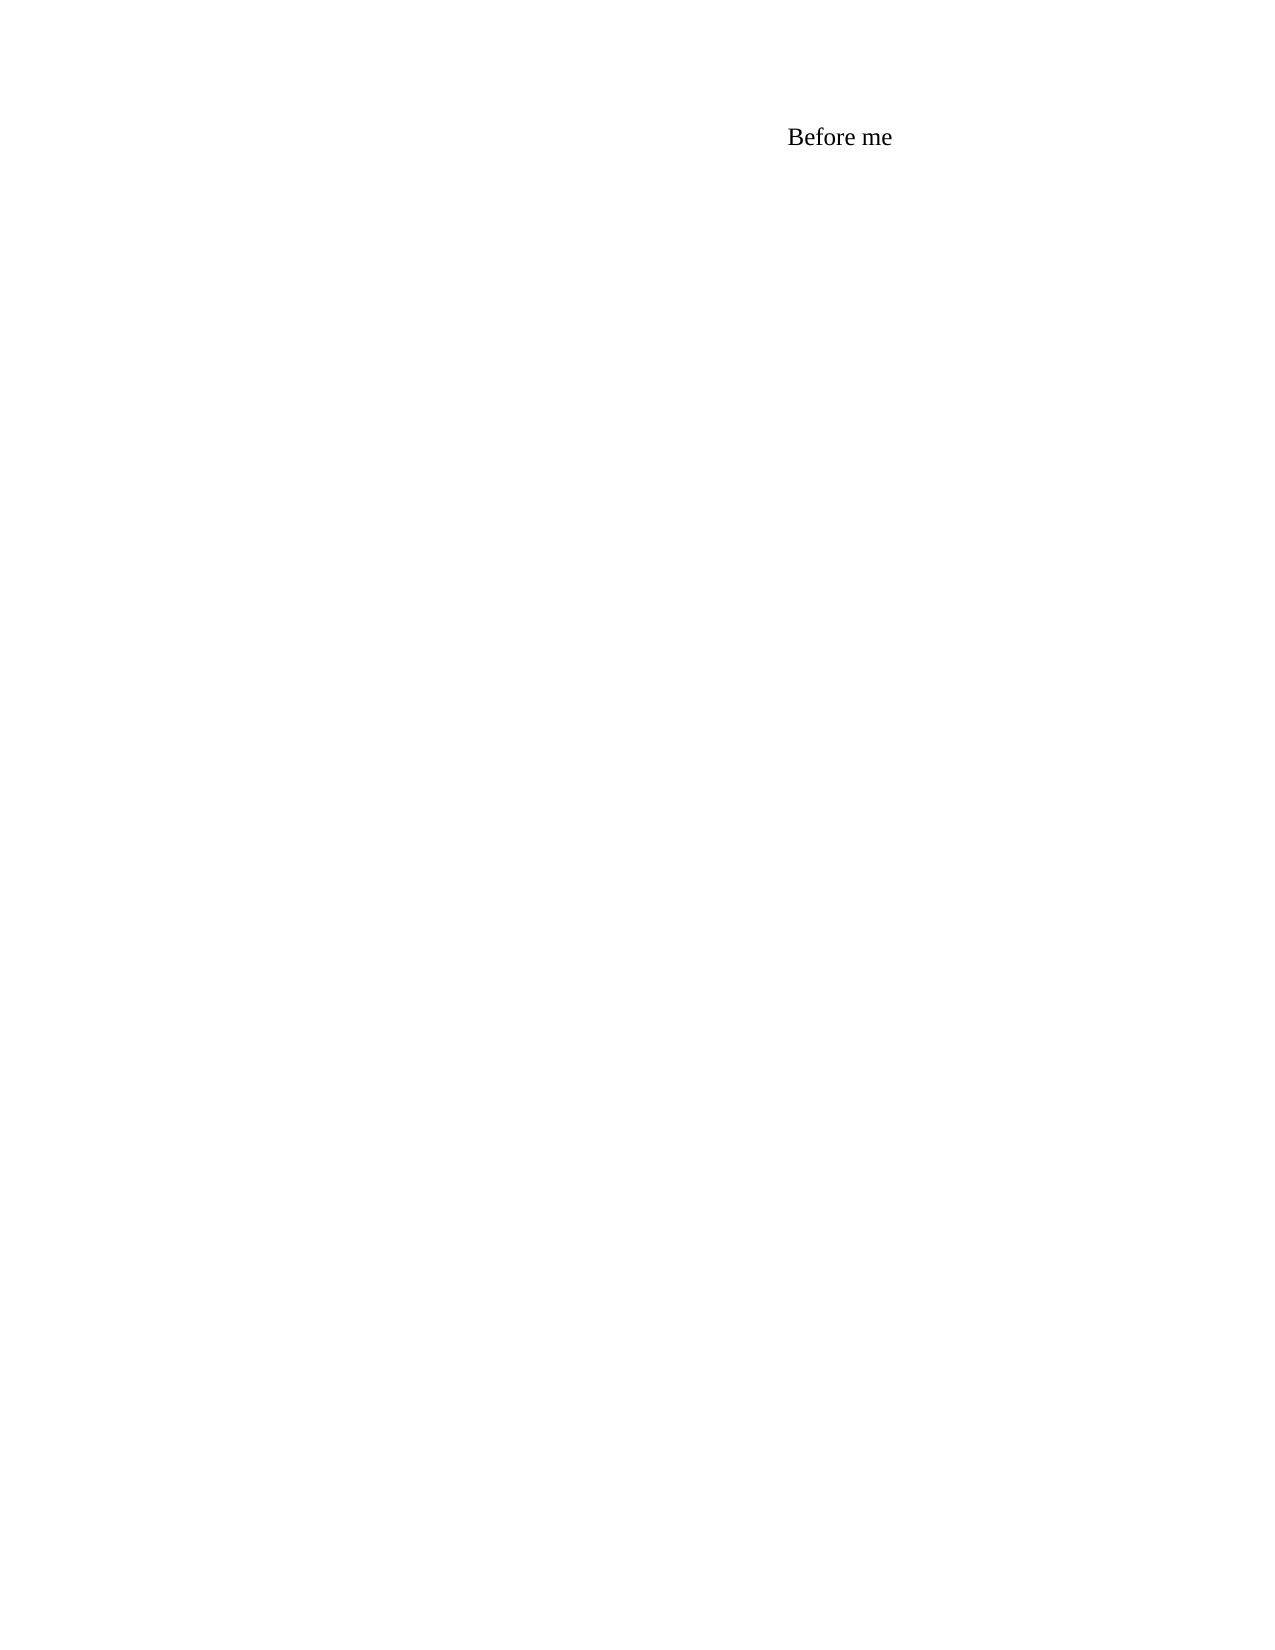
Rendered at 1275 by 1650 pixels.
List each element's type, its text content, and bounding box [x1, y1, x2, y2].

text Before me [187, 122, 1209, 151]
